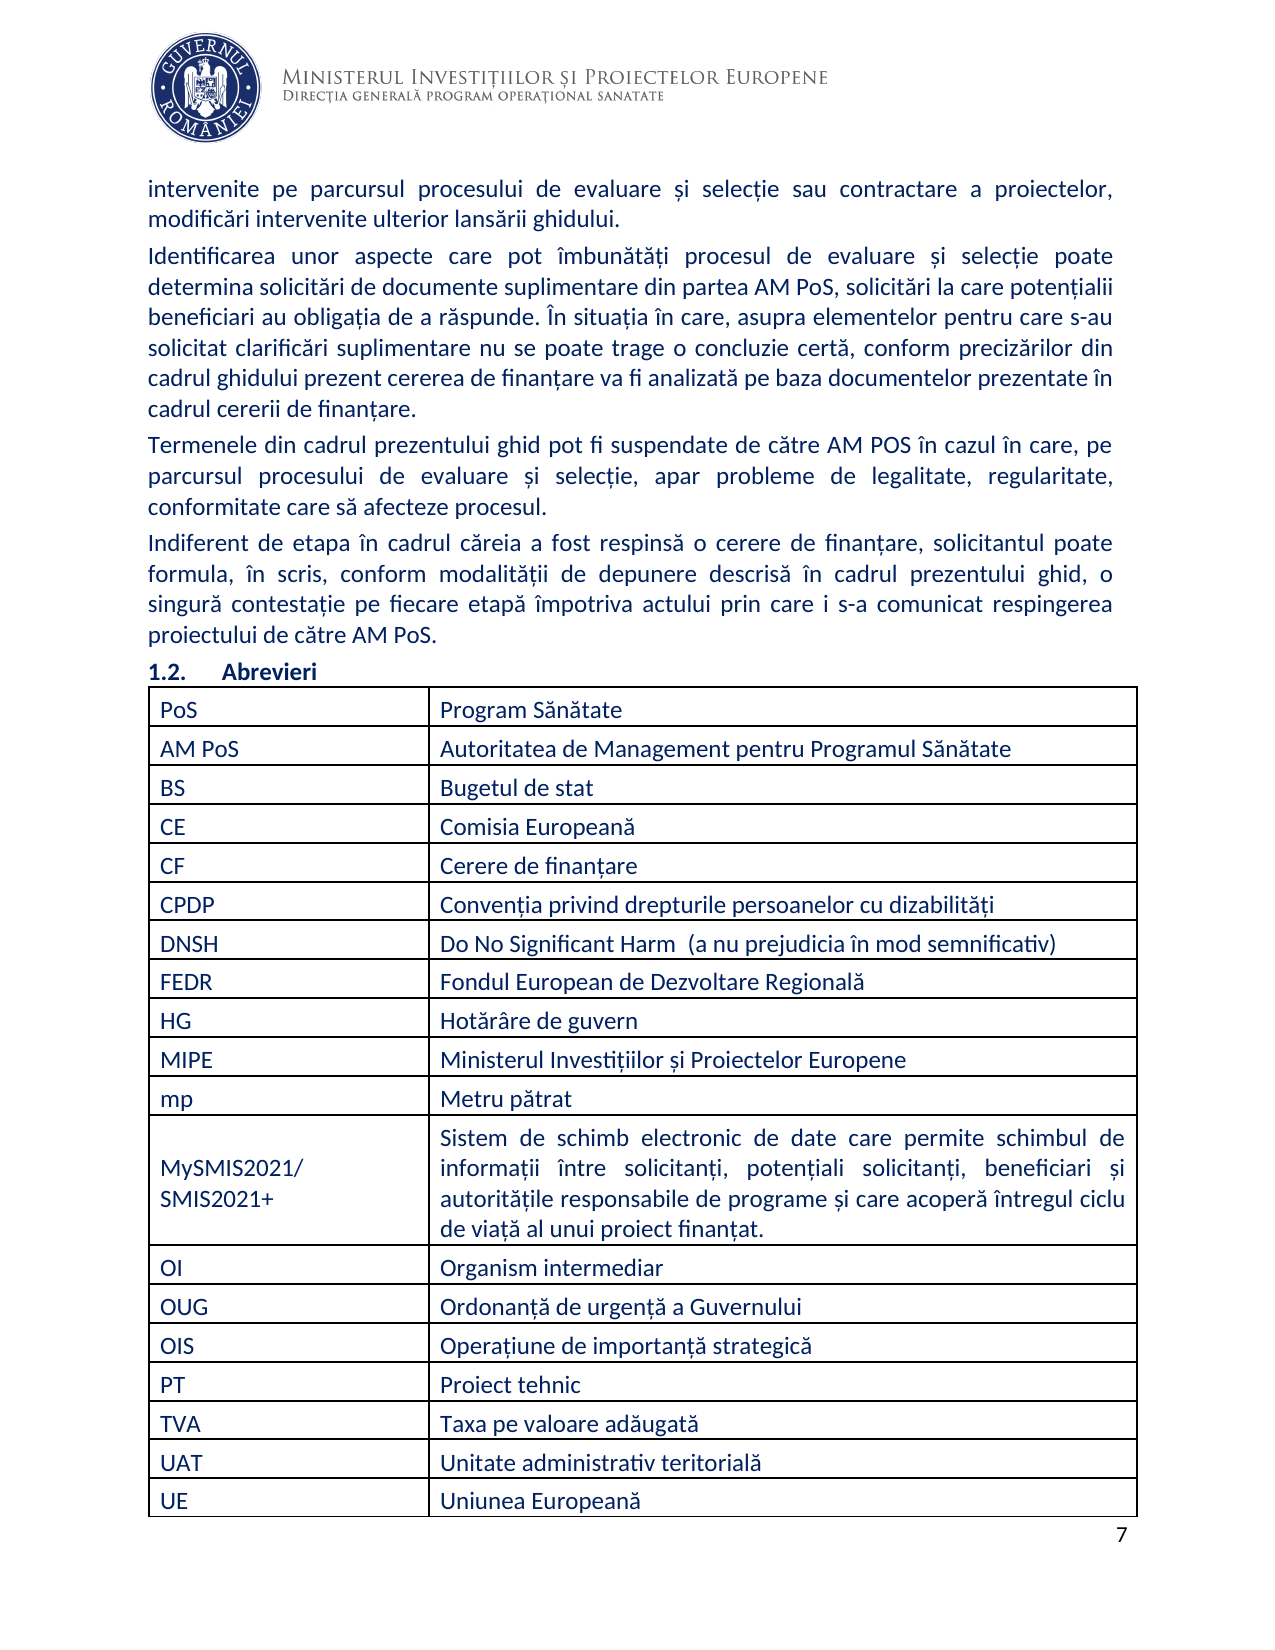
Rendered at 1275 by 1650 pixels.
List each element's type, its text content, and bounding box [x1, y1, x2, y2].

table_cell MIPE [150, 1038, 428, 1075]
subtitle Indiferent de etapa în cadrul căreia a fost respinsă o cerere de finanțare, solicitantul poate formula, în scris, conform modalității de depunere descrisă în cadrul prezentului ghid, o singură contestație pe fiecare etapă împotriva actului prin care i s-a comunicat respingerea proiectului de către AM PoS. [148, 527, 1115, 649]
table_cell Comisia Europeană [430, 805, 1136, 842]
table_cell CE [150, 805, 428, 842]
table_cell PT [150, 1363, 428, 1399]
table_cell MySMIS2021/SMIS2021+ [150, 1116, 428, 1244]
table_cell HG [150, 999, 428, 1036]
table_cell CPDP [150, 883, 428, 919]
table_cell OIS [150, 1324, 428, 1361]
table_cell Autoritatea de Management pentru Programul Sănătate [430, 727, 1136, 764]
table_cell Fondul European de Dezvoltare Regională [430, 960, 1136, 997]
table_cell Unitate administrativ teritorială [430, 1440, 1136, 1477]
table_cell FEDR [150, 960, 428, 997]
table_cell Cerere de finanțare [430, 844, 1136, 881]
table_cell Operațiune de importanță strategică [430, 1324, 1136, 1361]
table_cell Ministerul Investițiilor și Proiectelor Europene [430, 1038, 1136, 1075]
table_cell Organism intermediar [430, 1246, 1136, 1283]
list Abrevieri [148, 656, 1127, 686]
table_cell TVA [150, 1402, 428, 1438]
table_cell Convenția privind drepturile persoanelor cu dizabilități [430, 883, 1136, 919]
table_cell Ordonanță de urgență a Guvernului [430, 1285, 1136, 1322]
table_cell Hotărâre de guvern [430, 999, 1136, 1036]
table_cell OUG [150, 1285, 428, 1322]
table_cell AM PoS [150, 727, 428, 764]
table_cell Taxa pe valoare adăugată [430, 1402, 1136, 1438]
table_cell Bugetul de stat [430, 766, 1136, 803]
table_header Program Sănătate [430, 688, 1136, 725]
table_cell Uniunea Europeană [430, 1479, 1136, 1516]
table_cell UAT [150, 1440, 428, 1477]
table_cell DNSH [150, 921, 428, 958]
table_cell OI [150, 1246, 428, 1283]
table_cell UE [150, 1479, 428, 1516]
table_cell Metru pătrat [430, 1077, 1136, 1114]
table_cell BS [150, 766, 428, 803]
text Identificarea unor aspecte care pot îmbunătăți procesul de evaluare și selecție poate determina solicitări de documente suplimentare din partea AM PoS, solicitări la care potențialii beneficiari au obligația de a răspunde. În situația în care, asupra elementelor pentru care s-au solicitat clarificări suplimentare nu se poate trage o concluzie certă, conform precizărilor din cadrul ghidului prezent cererea de finanțare va fi analizată pe baza documentelor prezentate în cadrul cererii de finanțare. [148, 240, 1115, 423]
table_header PoS [150, 688, 428, 725]
text Termenele din cadrul prezentului ghid pot fi suspendate de către AM POS în cazul în care, pe parcursul procesului de evaluare și selecție, apar probleme de legalitate, regularitate, conformitate care să afecteze procesul. [148, 429, 1115, 521]
picture [147, 29, 852, 145]
table_cell Proiect tehnic [430, 1363, 1136, 1399]
table_cell Sistem de schimb electronic de date care permite schimbul de informații între solicitanți, potențiali solicitanți, beneficiari și autoritățile responsabile de programe și care acoperă întregul ciclu de viață al unui proiect finanțat. [430, 1116, 1136, 1244]
table_cell CF [150, 844, 428, 881]
table_cell mp [150, 1077, 428, 1114]
table_cell Do No Significant Harm (a nu prejudicia în mod semnificativ) [430, 921, 1136, 958]
